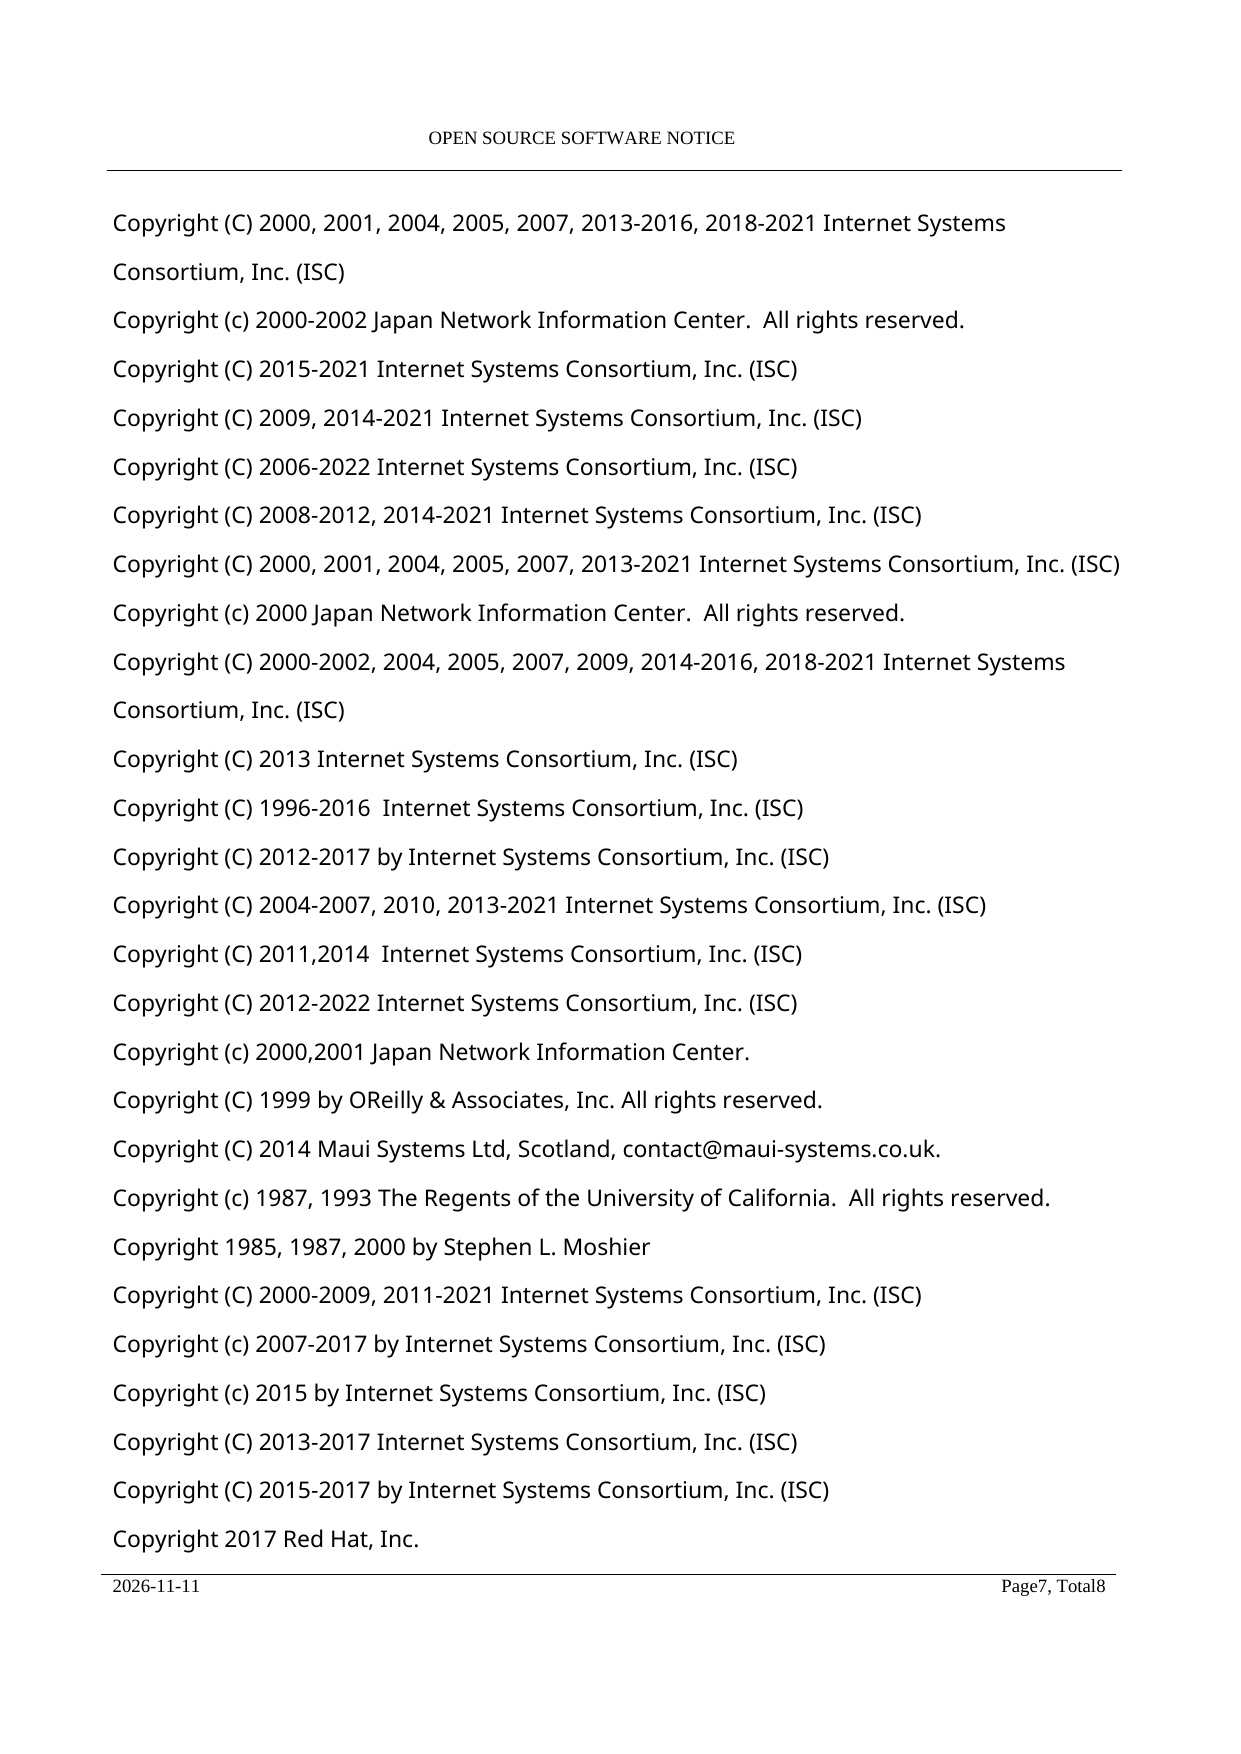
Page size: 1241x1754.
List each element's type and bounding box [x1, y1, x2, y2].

text [112, 206, 1128, 1555]
